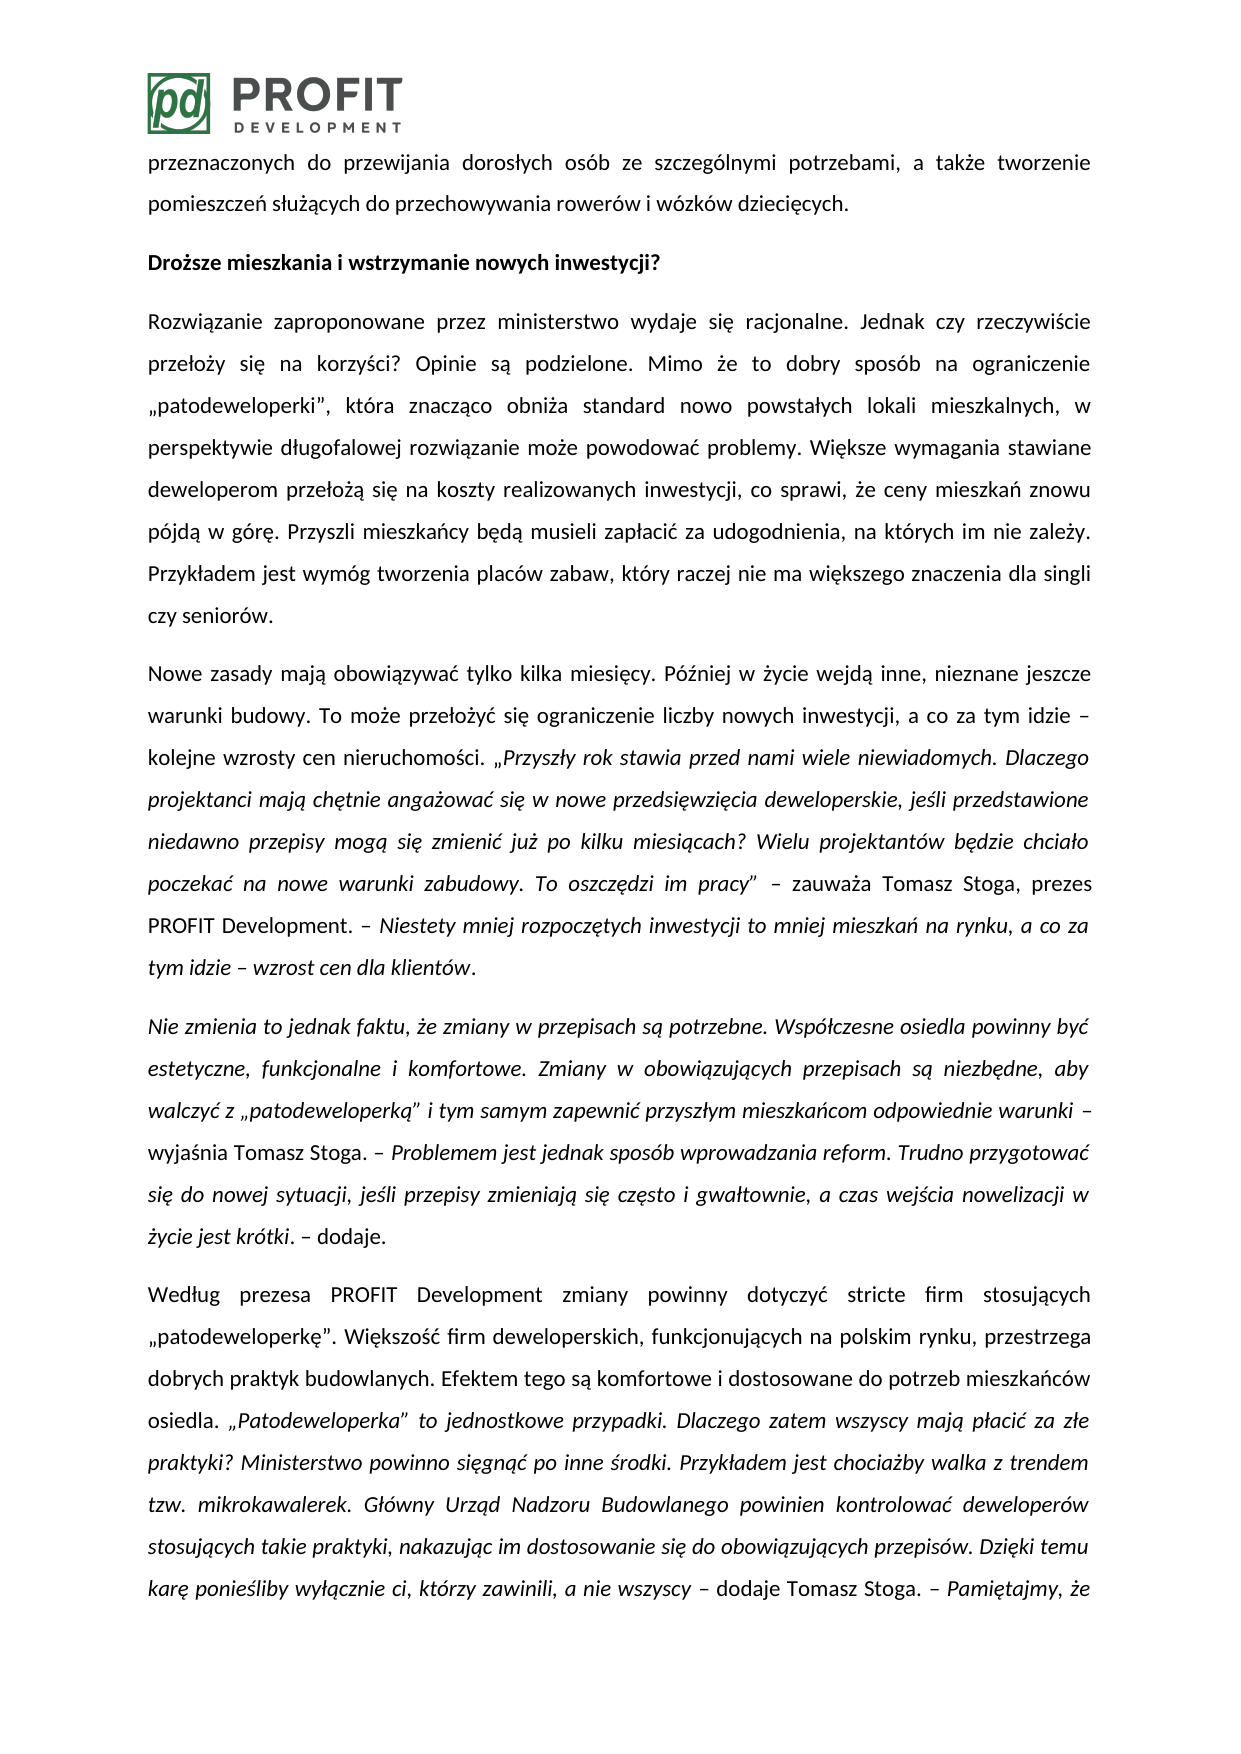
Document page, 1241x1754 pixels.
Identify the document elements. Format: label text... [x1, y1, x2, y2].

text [148, 1280, 1093, 1602]
text Nie zmienia to jednak faktu, że zmiany w przepisach są potrzebne. Współczesne osiedla powinny być estetyczne, funkcjonalne i komfortowe. Zmiany w obowiązujących przepisach są niezbędne, aby walczyć z „patodeweloperką” i tym samym zapewnić przyszłym mieszkańcom odpowiednie warunki – wyjaśnia Tomasz Stoga. – Problemem jest jednak sposób wprowadzania reform. Trudno przygotować się do nowej sytuacji, jeśli przepisy zmieniają się często i gwałtownie, a czas wejścia nowelizacji w życie jest krótki. – dodaje. [148, 1012, 1093, 1250]
picture [147, 73, 403, 134]
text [148, 148, 1093, 218]
text Nowe zasady mają obowiązywać tylko kilka miesięcy. Później w życie wejdą inne, nieznane jeszcze warunki budowy. To może przełożyć się ograniczenie liczby nowych inwestycji, a co za tym idzie – kolejne wzrosty cen nieruchomości. „Przyszły rok stawia przed nami wiele niewiadomych. Dlaczego projektanci mają chętnie angażować się w nowe przedsięwzięcia deweloperskie, jeśli przedstawione niedawno przepisy mogą się zmienić już po kilku miesiącach? Wielu projektantów będzie chciało poczekać na nowe warunki zabudowy. To oszczędzi im pracy” – zauważa Tomasz Stoga, prezes PROFIT Development. – Niestety mniej rozpoczętych inwestycji to mniej mieszkań na rynku, a co za tym idzie – wzrost cen dla klientów. [148, 659, 1093, 981]
text Rozwiązanie zaproponowane przez ministerstwo wydaje się racjonalne. Jednak czy rzeczywiście przełoży się na korzyści? Opinie są podzielone. Mimo że to dobry sposób na ograniczenie „patodeweloperki”, która znacząco obniża standard nowo powstałych lokali mieszkalnych, w perspektywie długofalowej rozwiązanie może powodować problemy. Większe wymagania stawiane deweloperom przełożą się na koszty realizowanych inwestycji, co sprawi, że ceny mieszkań znowu pójdą w górę. Przyszli mieszkańcy będą musieli zapłacić za udogodnienia, na których im nie zależy. Przykładem jest wymóg tworzenia placów zabaw, który raczej nie ma większego znaczenia dla singli czy seniorów. [148, 307, 1093, 629]
text Droższe mieszkania i wstrzymanie nowych inwestycji? [148, 248, 1093, 276]
